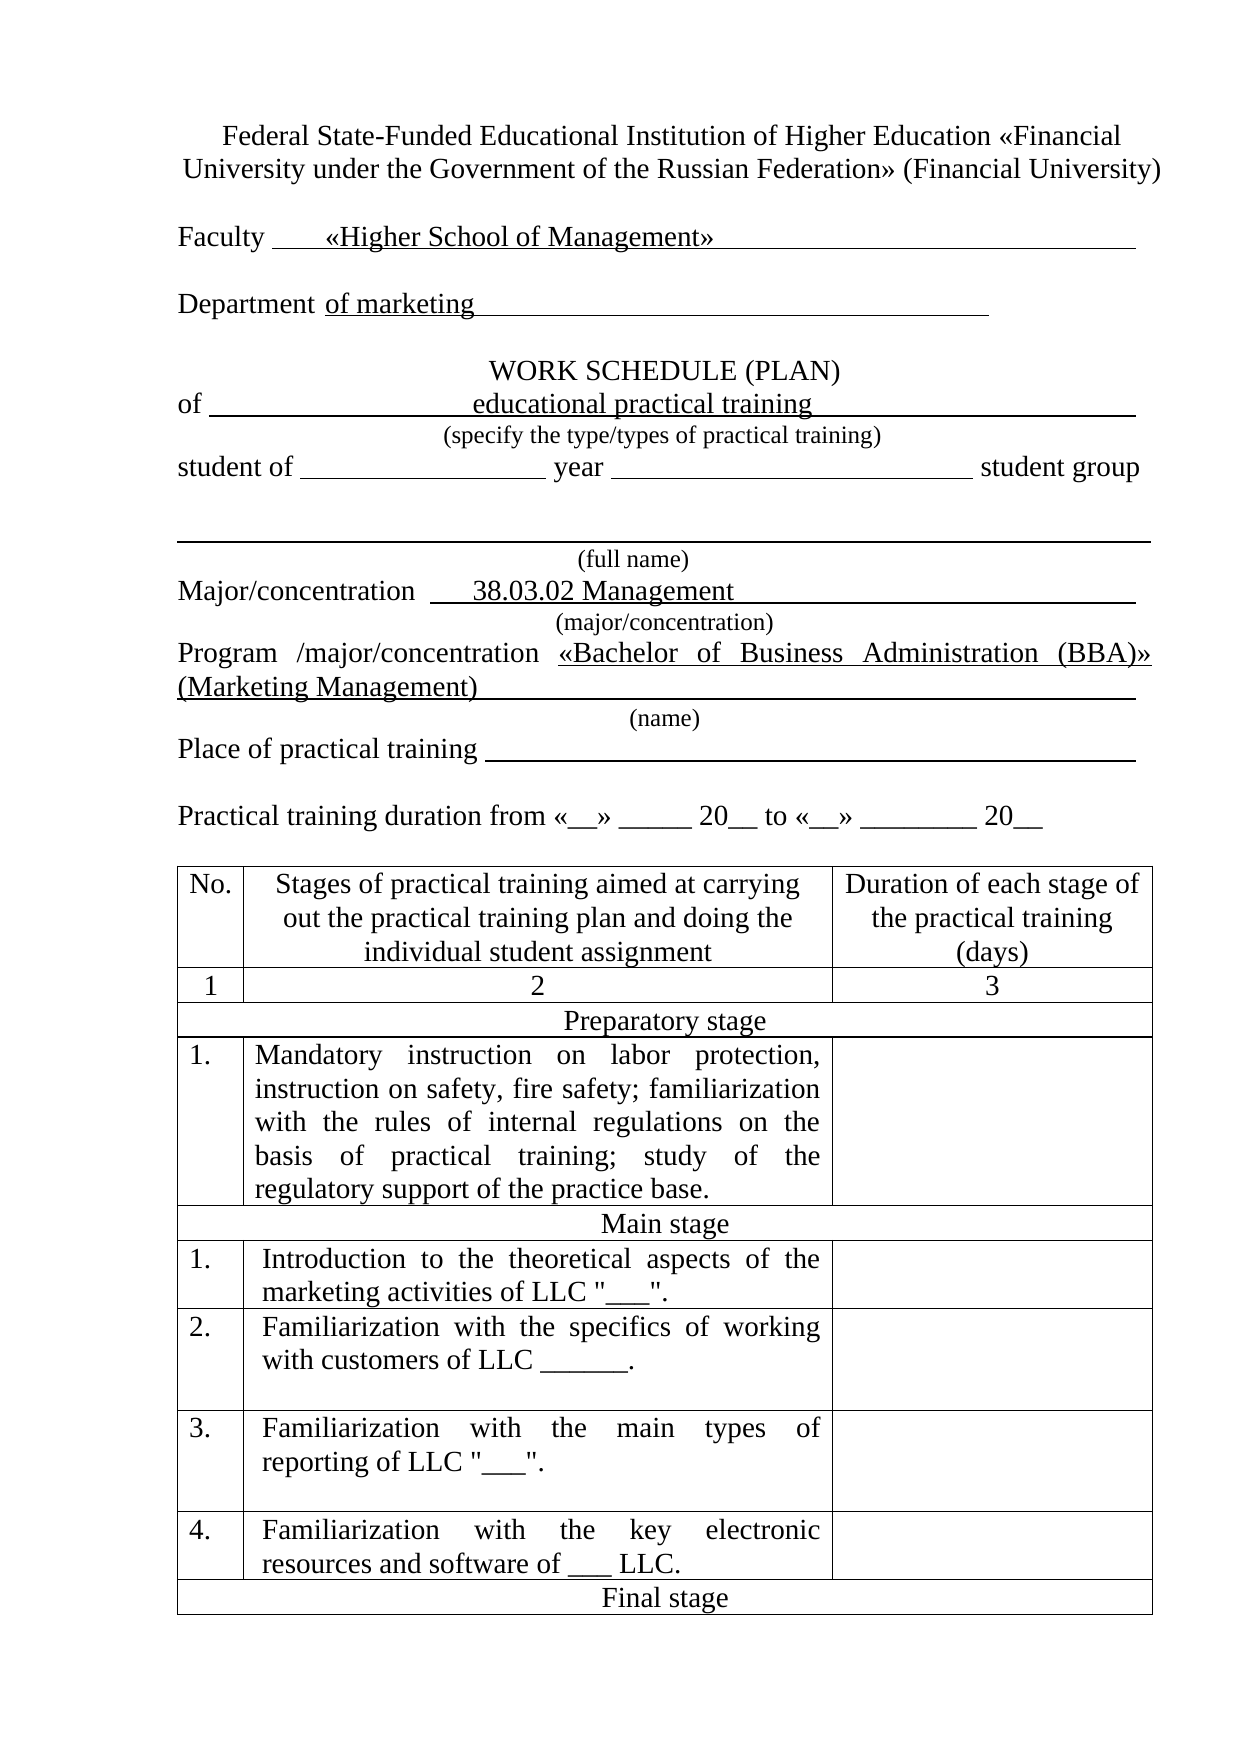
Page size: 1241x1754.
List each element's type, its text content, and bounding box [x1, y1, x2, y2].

table_cell 1 [178, 968, 243, 1002]
table_cell Familiarization with the key electronic resources and software of ___ LLC. [244, 1512, 832, 1579]
table_cell 3. [178, 1411, 243, 1511]
table_cell Preparatory stage [178, 1003, 1152, 1036]
table_header No. [178, 867, 243, 967]
table_cell Familiarization with the specifics of working with customers of LLC ______. [244, 1309, 832, 1409]
table_cell Introduction to the theoretical aspects of the marketing activities of LLC "___". [244, 1241, 832, 1308]
text student of year student group [177, 449, 1152, 482]
text Federal State-Funded Educational Institution of Higher Education «Financial University under the Government of the Russian Federation» (Financial University) [177, 118, 1167, 185]
text (full name) [177, 544, 1152, 573]
text Program /major/concentration «Bachelor of Business Administration (ВВА)» (Marketing Management) [177, 636, 1152, 703]
table_cell 4. [178, 1512, 243, 1579]
text Faculty «Higher School of Management» [177, 219, 1152, 252]
text (major/concentration) [177, 607, 1152, 636]
text Place of practical training [177, 731, 1152, 765]
table_cell Familiarization with the main types of reporting of LLC "___". [244, 1411, 832, 1511]
table_cell Main stage [178, 1206, 1152, 1240]
table_cell 1. [178, 1038, 243, 1205]
table_cell [833, 1512, 1152, 1579]
table_cell 2. [178, 1309, 243, 1409]
table_cell Mandatory instruction on labor protection, instruction on safety, fire safety; familiarization with the rules of internal regulations on the basis of practical training; study of the regulatory support of the practice base. [244, 1038, 832, 1205]
table_cell 1. [178, 1241, 243, 1308]
text of educational practical training [177, 386, 1147, 420]
table_cell [833, 1411, 1152, 1511]
table_cell 3 [833, 968, 1152, 1002]
text Practical training duration from «__» _____ 20__ to «__» ________ 20__ [177, 798, 1152, 832]
text (specify the type/types of practical training) [177, 420, 1147, 449]
text WORK SCHEDULE (PLAN) [177, 353, 1152, 386]
table_cell [833, 1038, 1152, 1205]
table_cell [833, 1241, 1152, 1308]
text Major/concentration 38.03.02 Management [177, 573, 1152, 607]
table_cell [833, 1309, 1152, 1409]
table_header Stages of practical training aimed at carrying out the practical training plan and doing the individual student assignment [244, 867, 832, 967]
table_header Duration of each stage of the practical training (days) [833, 867, 1152, 967]
text Department of marketing [177, 286, 1152, 319]
table_cell Final stage [178, 1580, 1152, 1614]
text (name) [177, 703, 1152, 731]
table_cell 2 [244, 968, 832, 1002]
